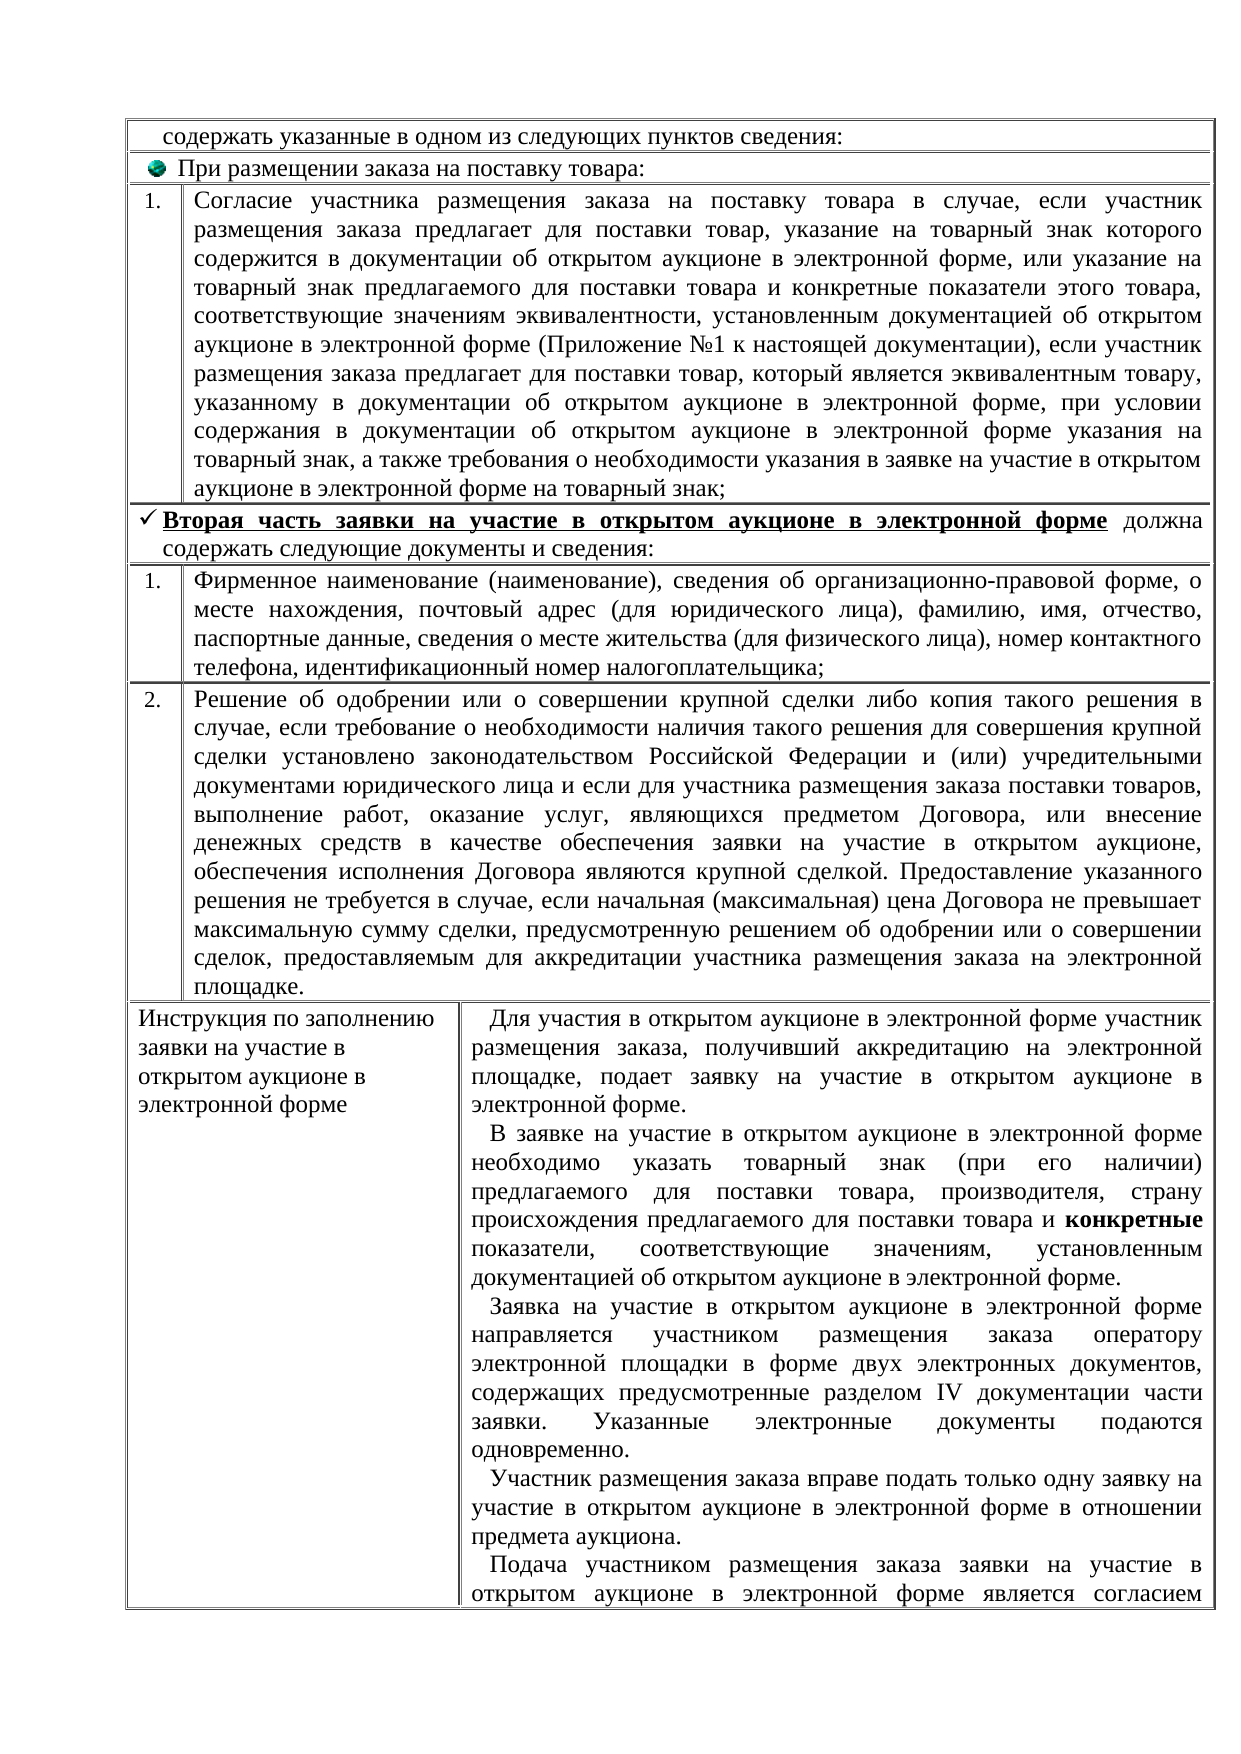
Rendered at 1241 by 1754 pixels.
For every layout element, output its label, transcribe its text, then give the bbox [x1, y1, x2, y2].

table_cell Вторая часть заявки на участие в открытом аукционе в электронной форме должна содержать следующие документы и сведения: [128, 502, 1213, 562]
table_cell Согласие участника размещения заказа на поставку товара в случае, если участник размещения заказа предлагает для поставки товар, указание на товарный знак которого содержится в документации об открытом аукционе в электронной форме, или указание на товарный знак предлагаемого для поставки товара и конкретные показатели этого товара, соответствующие значениям эквивалентности, установленным документацией об открытом аукционе в электронной форме (Приложение №1 к настоящей документации), если участник размещения заказа предлагает для поставки товар, который является эквивалентным товару, указанному в документации об открытом аукционе в электронной форме, при условии содержания в документации об открытом аукционе в электронной форме указания на товарный знак, а также требования о необходимости указания в заявке на участие в открытом аукционе в электронной форме на товарный знак; [184, 182, 1213, 502]
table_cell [128, 1000, 460, 1607]
table_cell [127, 681, 181, 1000]
table_cell [128, 182, 181, 502]
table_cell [128, 121, 1213, 150]
table_cell Фирменное наименование (наименование), сведения об организационно-правовой форме, о месте нахождения, почтовый адрес (для юридического лица), фамилию, имя, отчество, паспортные данные, сведения о месте жительства (для физического лица), номер контактного телефона, идентификационный номер налогоплательщика; [184, 562, 1213, 681]
table_cell Решение об одобрении или о совершении крупной сделки либо копия такого решения в случае, если требование о необходимости наличия такого решения для совершения крупной сделки установлено законодательством Российской Федерации и (или) учредительными документами юридического лица и если для участника размещения заказа поставки товаров, выполнение работ, оказание услуг, являющихся предметом Договора, или внесение денежных средств в качестве обеспечения заявки на участие в открытом аукционе, обеспечения исполнения Договора являются крупной сделкой. Предоставление указанного решения не требуется в случае, если начальная (максимальная) цена Договора не превышает максимальную сумму сделки, предусмотренную решением об одобрении или о совершении сделок, предоставляемым для аккредитации участника размещения заказа на электронной площадке. [184, 681, 1214, 1000]
table_cell При размещении заказа на поставку товара: [128, 150, 1213, 182]
table_cell [128, 562, 181, 681]
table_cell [460, 1000, 1213, 1607]
picture [148, 160, 166, 177]
